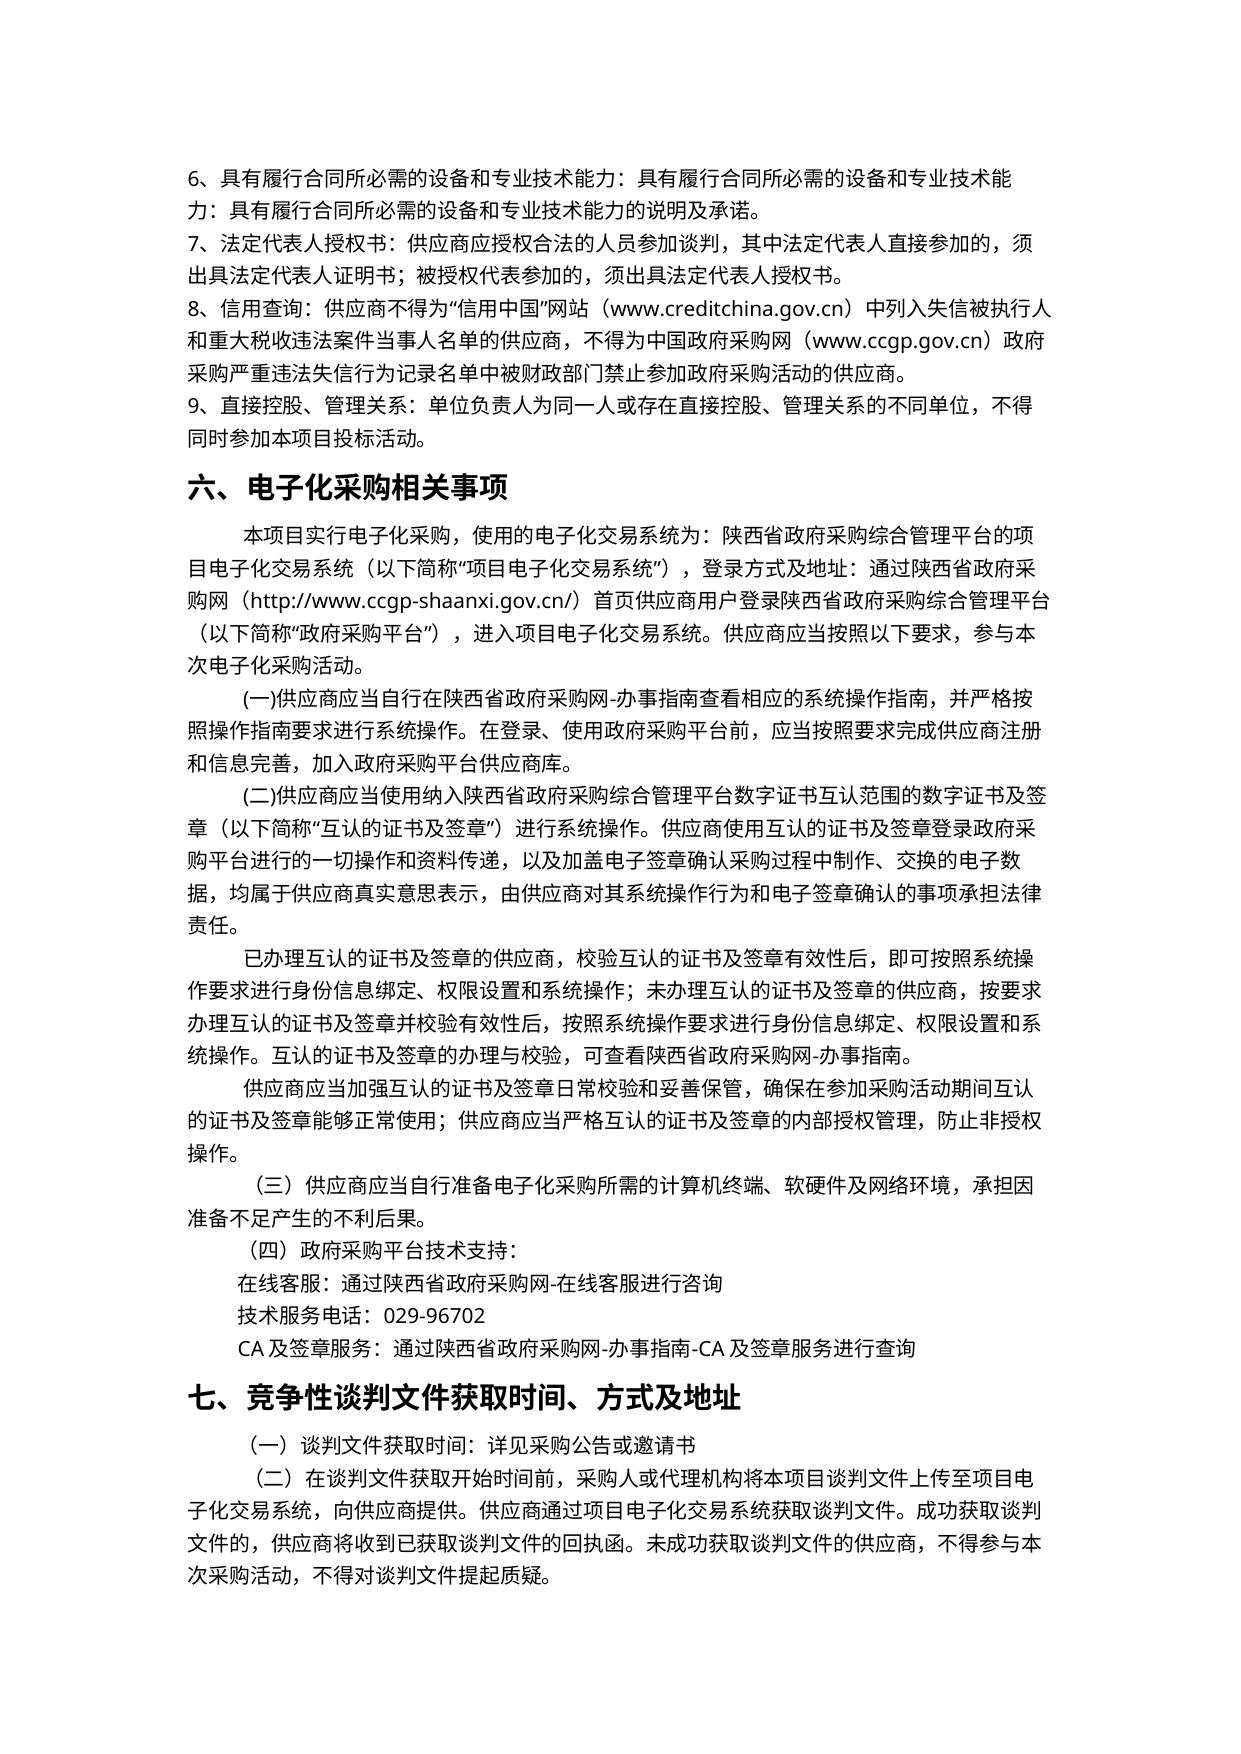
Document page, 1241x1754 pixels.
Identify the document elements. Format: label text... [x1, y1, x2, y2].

text 本项目实行电子化采购，使用的电子化交易系统为：陕西省政府采购综合管理平台的项目电子化交易系统（以下简称“项目电子化交易系统”），登录方式及地址：通过陕西省政府采购网（http://www.ccgp-shaanxi.gov.cn/）首页供应商用户登录陕西省政府采购综合管理平台（以下简称“政府采购平台”），进入项目电子化交易系统。供应商应当按照以下要求，参与本次电子化采购活动。 [187, 519, 1053, 682]
text 7、法定代表人授权书：供应商应授权合法的人员参加谈判，其中法定代表人直接参加的，须出具法定代表人证明书；被授权代表参加的，须出具法定代表人授权书。 [187, 227, 1053, 292]
text (二)供应商应当使用纳入陕西省政府采购综合管理平台数字证书互认范围的数字证书及签章（以下简称“互认的证书及签章”）进行系统操作。供应商使用互认的证书及签章登录政府采购平台进行的一切操作和资料传递，以及加盖电子签章确认采购过程中制作、交换的电子数据，均属于供应商真实意思表示，由供应商对其系统操作行为和电子签章确认的事项承担法律责任。 [187, 779, 1053, 942]
text CA及签章服务：通过陕西省政府采购网-办事指南-CA及签章服务进行查询 [187, 1332, 1053, 1364]
text （三）供应商应当自行准备电子化采购所需的计算机终端、软硬件及网络环境，承担因准备不足产生的不利后果。 [187, 1169, 1053, 1234]
text 六、电子化采购相关事项 [187, 454, 1053, 519]
text 9、直接控股、管理关系：单位负责人为同一人或存在直接控股、管理关系的不同单位，不得同时参加本项目投标活动。 [187, 389, 1053, 454]
text 七、竞争性谈判文件获取时间、方式及地址 [187, 1364, 1053, 1429]
text 已办理互认的证书及签章的供应商，校验互认的证书及签章有效性后，即可按照系统操作要求进行身份信息绑定、权限设置和系统操作；未办理互认的证书及签章的供应商，按要求办理互认的证书及签章并校验有效性后，按照系统操作要求进行身份信息绑定、权限设置和系统操作。互认的证书及签章的办理与校验，可查看陕西省政府采购网-办事指南。 [187, 942, 1053, 1072]
text （四）政府采购平台技术支持： [187, 1234, 1053, 1267]
text (一)供应商应当自行在陕西省政府采购网-办事指南查看相应的系统操作指南，并严格按照操作指南要求进行系统操作。在登录、使用政府采购平台前，应当按照要求完成供应商注册和信息完善，加入政府采购平台供应商库。 [187, 682, 1053, 779]
text 供应商应当加强互认的证书及签章日常校验和妥善保管，确保在参加采购活动期间互认的证书及签章能够正常使用；供应商应当严格互认的证书及签章的内部授权管理，防止非授权操作。 [187, 1072, 1053, 1169]
text 8、信用查询：供应商不得为“信用中国”网站（www.creditchina.gov.cn）中列入失信被执行人和重大税收违法案件当事人名单的供应商，不得为中国政府采购网（www.ccgp.gov.cn）政府采购严重违法失信行为记录名单中被财政部门禁止参加政府采购活动的供应商。 [187, 292, 1053, 389]
text 技术服务电话：029-96702 [187, 1299, 1053, 1332]
text 6、具有履行合同所必需的设备和专业技术能力：具有履行合同所必需的设备和专业技术能力：具有履行合同所必需的设备和专业技术能力的说明及承诺。 [187, 162, 1053, 227]
text （二）在谈判文件获取开始时间前，采购人或代理机构将本项目谈判文件上传至项目电子化交易系统，向供应商提供。供应商通过项目电子化交易系统获取谈判文件。成功获取谈判文件的，供应商将收到已获取谈判文件的回执函。未成功获取谈判文件的供应商，不得参与本次采购活动，不得对谈判文件提起质疑。 [187, 1462, 1053, 1592]
text （一）谈判文件获取时间：详见采购公告或邀请书 [187, 1429, 1053, 1462]
text 在线客服：通过陕西省政府采购网-在线客服进行咨询 [187, 1267, 1053, 1299]
